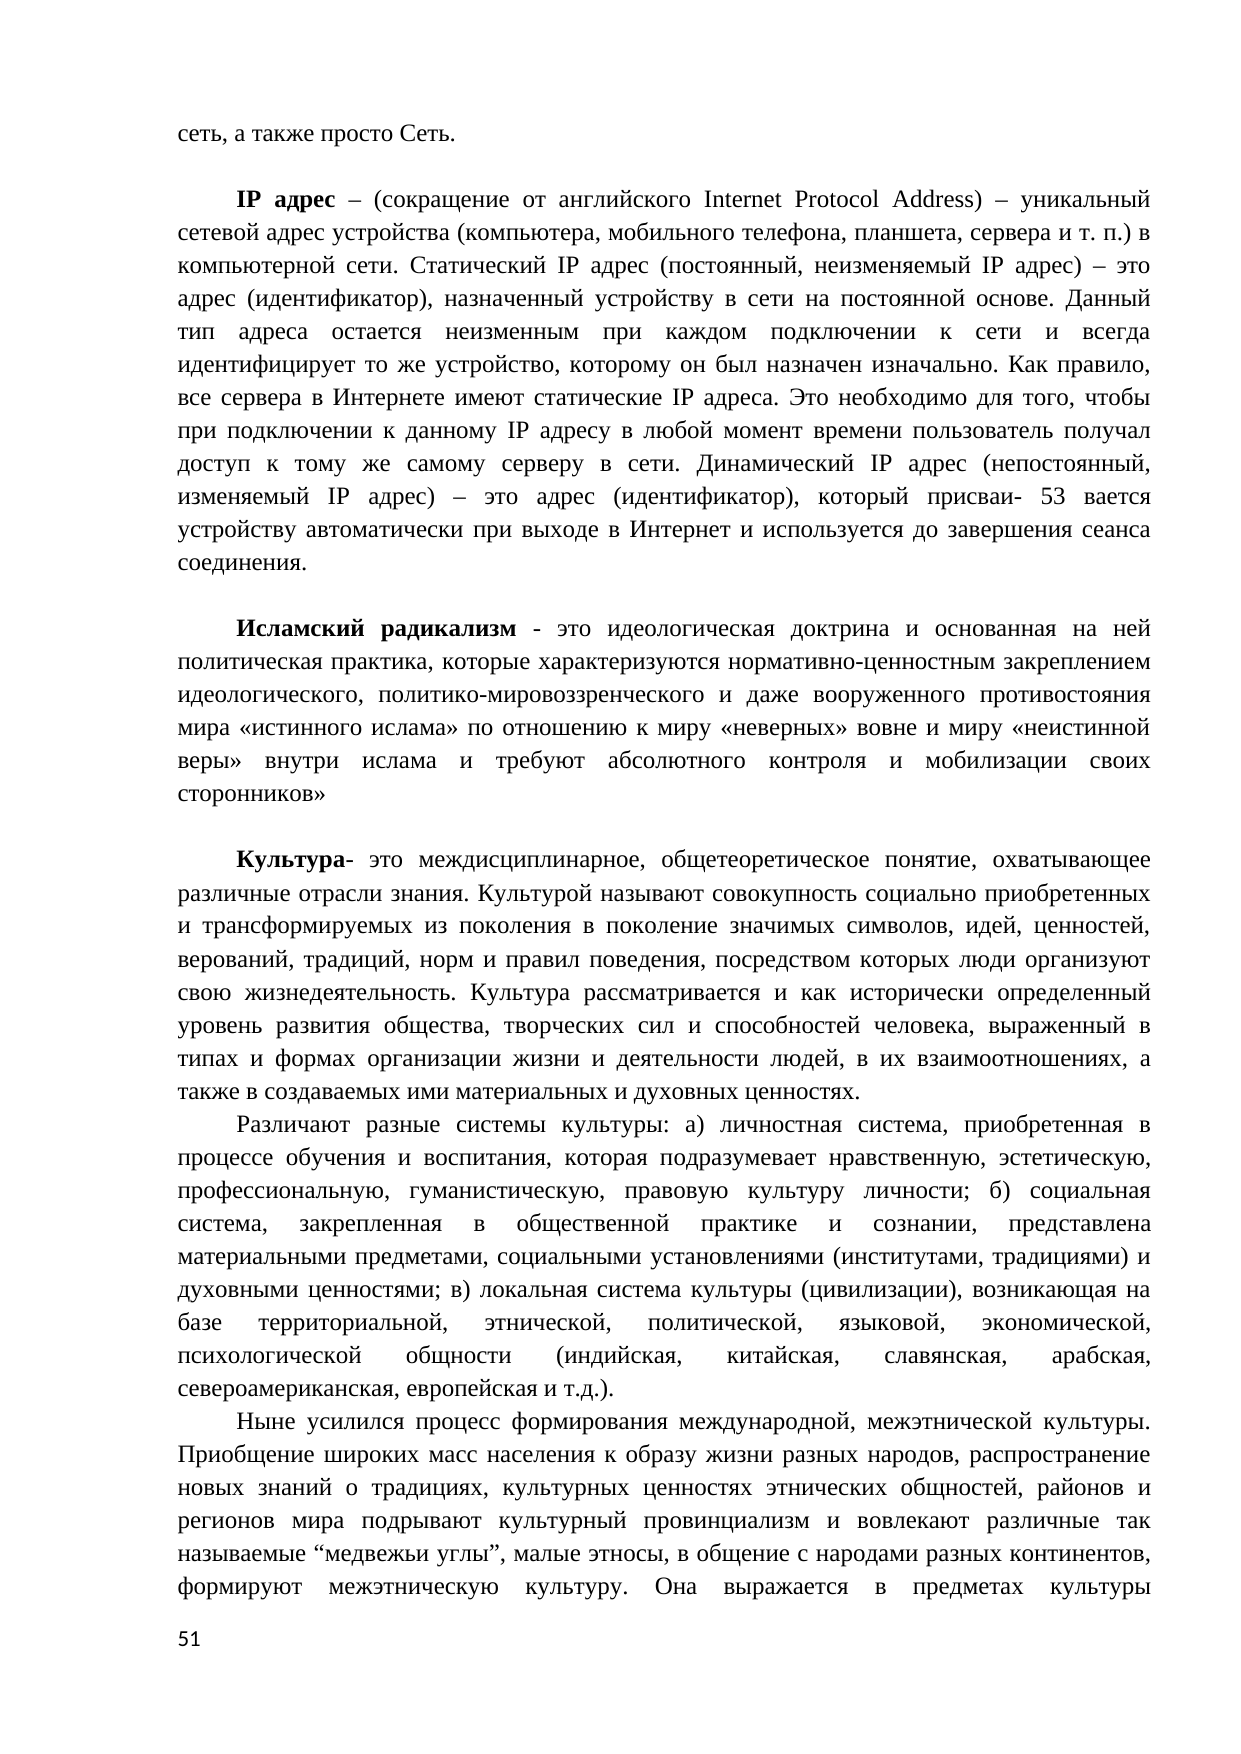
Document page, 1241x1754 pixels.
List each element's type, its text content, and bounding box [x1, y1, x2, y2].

text Различают разные системы культуры: а) личностная система, приобретенная в процессе обучения и воспитания, которая подразумевает нравственную, эстетическую, профессиональную, гуманистическую, правовую культуру личности; б) социальная система, закрепленная в общественной практике и сознании, представлена материальными предметами, социальными установлениями (институтами, традициями) и духовными ценностями; в) локальная система культуры (цивилизации), возникающая на базе территориальной, этнической, политической, языковой, экономической, психологической общности (индийская, китайская, славянская, арабская, североамериканская, европейская и т.д.). [177, 1109, 1152, 1402]
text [177, 1406, 1152, 1600]
text IP адрес – (сокращение от английского Internet Protocol Address) – уникальный сетевой адрес устройства (компьютера, мобильного телефона, планшета, сервера и т. п.) в компьютерной сети. Статический IP адрес (постоянный, неизменяемый IP адрес) – это адрес (идентификатор), назначенный устройству в сети на постоянной основе. Данный тип адреса остается неизменным при каждом подключении к сети и всегда идентифицирует то же устройство, которому он был назначен изначально. Как правило, все сервера в Интернете имеют статические IP адреса. Это необходимо для того, чтобы при подключении к данному IP адресу в любой момент времени пользователь получал доступ к тому же самому серверу в сети. Динамический IP адрес (непостоянный, изменяемый IP адрес) – это адрес (идентификатор), который присваи- 53 вается устройству автоматически при выходе в Интернет и используется до завершения сеанса соединения. [177, 184, 1152, 576]
text Культура- это междисциплинарное, общетеоретическое понятие, охватывающее различные отрасли знания. Культурой называют совокупность социально приобретенных и трансформируемых из поколения в поколение значимых символов, идей, ценностей, верований, традиций, норм и правил поведения, посредством которых люди организуют свою жизнедеятельность. Культура рассматривается и как исторически определенный уровень развития общества, творческих сил и способностей человека, выраженный в типах и формах организации жизни и деятельности людей, в их взаимоотношениях, а также в создаваемых ими материальных и духовных ценностях. [177, 844, 1152, 1104]
text Исламский радикализм - это идеологическая доктрина и основанная на ней политическая практика, которые характеризуются нормативно-ценностным закреплением идеологического, политико-мировоззренческого и даже вооруженного противостояния мира «истинного ислама» по отношению к миру «неверных» вовне и миру «неистинной веры» внутри ислама и требуют абсолютного контроля и мобилизации своих сторонников» [177, 613, 1152, 807]
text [177, 118, 1152, 147]
